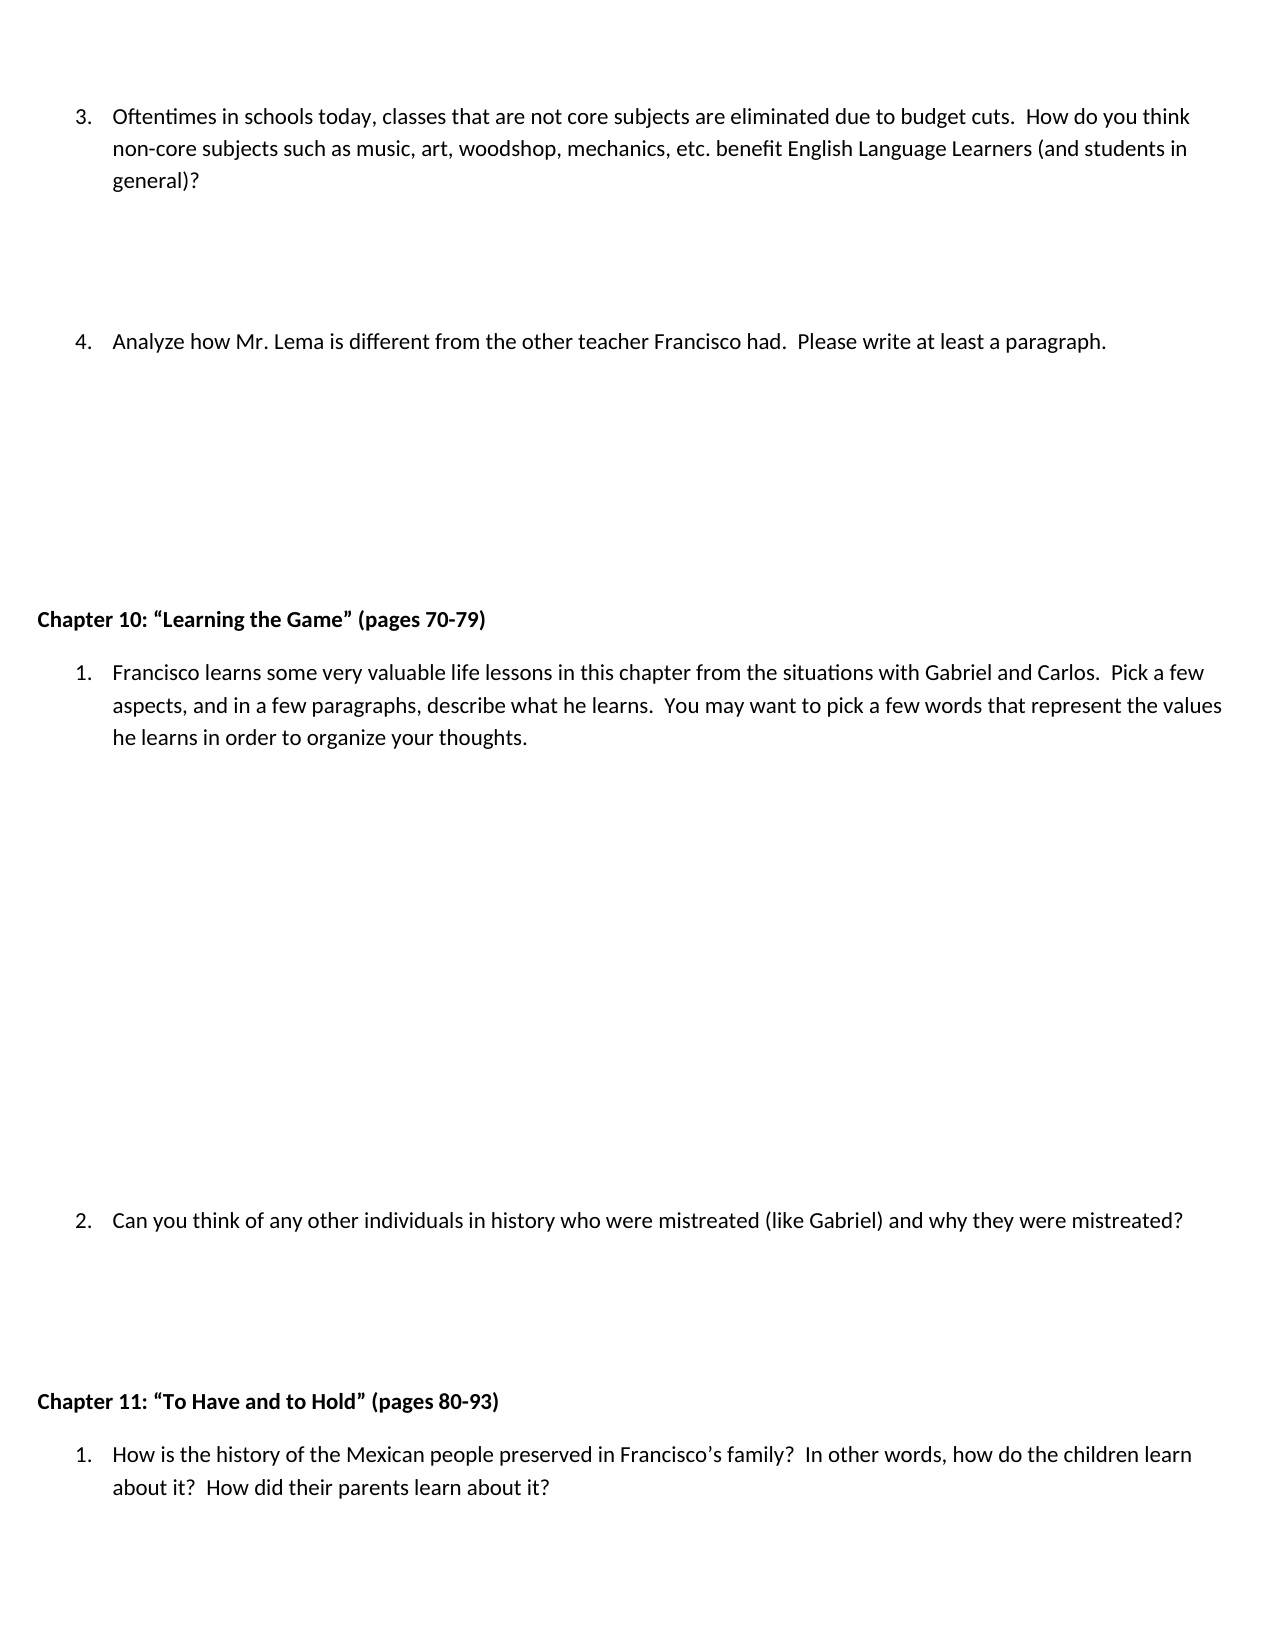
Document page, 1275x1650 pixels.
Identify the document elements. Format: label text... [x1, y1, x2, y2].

list How is the history of the Mexican people preserved in Francisco’s family? In other words, how do the children learn about it? How did their parents learn about it? [75, 1441, 1237, 1501]
text Chapter 11: “To Have and to Hold” (pages 80-93) [37, 1387, 1237, 1416]
text Chapter 10: “Learning the Game” (pages 70-79) [37, 606, 1237, 633]
list Oftentimes in schools today, classes that are not core subjects are eliminated due to budget cuts. How do you think non-core subjects such as music, art, woodshop, mechanics, etc. benefit English Language Learners (and students in general)? [75, 102, 1237, 194]
list Analyze how Mr. Lema is different from the other teacher Francisco had. Please write at least a paragraph. [75, 327, 1237, 355]
list Can you think of any other individuals in history who were mistreated (like Gabriel) and why they were mistreated? [75, 1206, 1237, 1234]
list Francisco learns some very valuable life lessons in this chapter from the situations with Gabriel and Carlos. Pick a few aspects, and in a few paragraphs, describe what he learns. You may want to pick a few words that represent the values he learns in order to organize your thoughts. [75, 658, 1237, 751]
